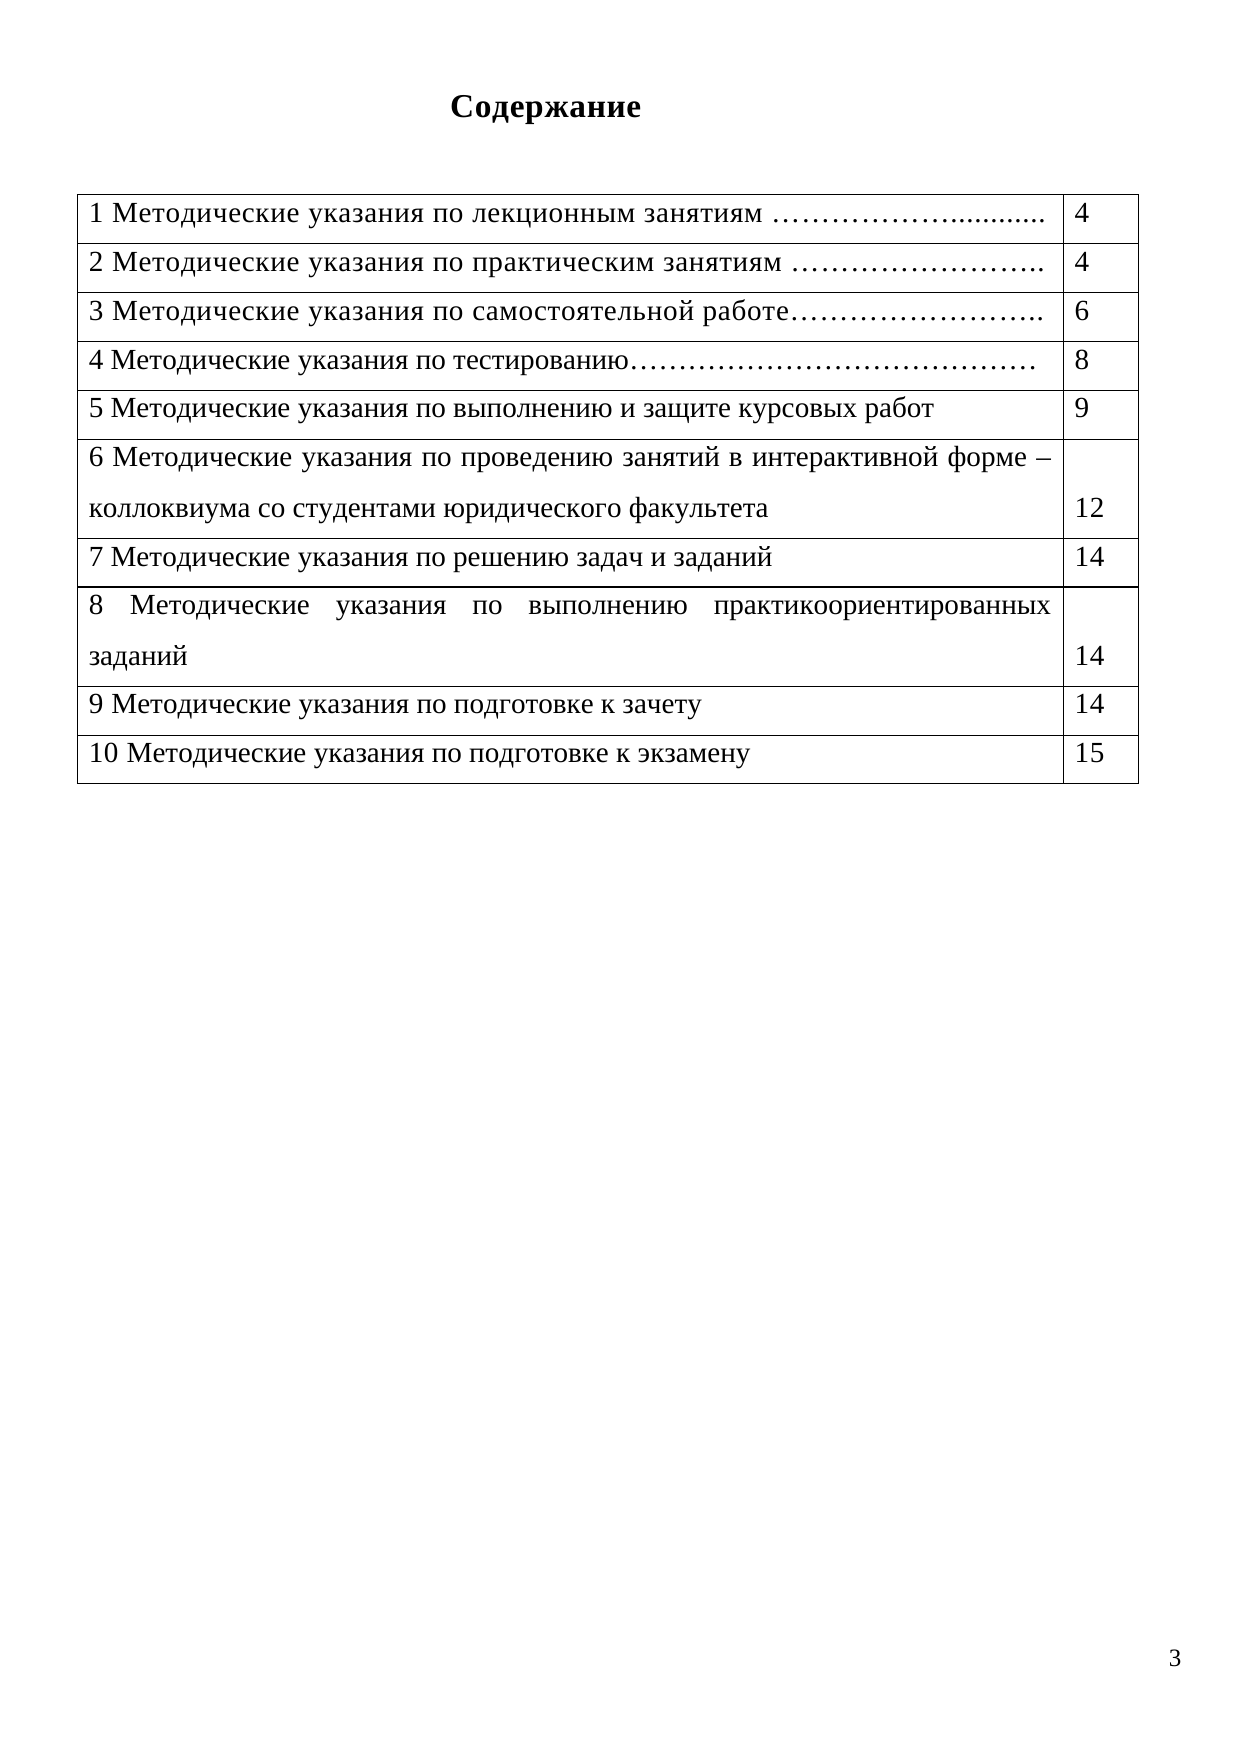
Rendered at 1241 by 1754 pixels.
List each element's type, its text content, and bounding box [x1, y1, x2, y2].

table_cell 5 Методические указания по выполнению и защите курсовых работ [78, 391, 1063, 438]
table_cell 14 [1064, 539, 1138, 586]
table_cell 3 Методические указания по самостоятельной работе…………………….. [78, 293, 1063, 341]
table_header 1 Методические указания по лекционным занятиям ………………............ [78, 195, 1063, 243]
table_cell 2 Методические указания по практическим занятиям …………………….. [78, 244, 1063, 292]
table_cell 6 Методические указания по проведению занятий в интерактивной форме – коллоквиума со студентами юридического факультета [78, 440, 1063, 538]
table_cell 4 [1064, 244, 1138, 292]
table_cell 8 [1064, 342, 1138, 389]
table_cell 14 [1064, 588, 1138, 686]
table_cell 9 [1064, 391, 1138, 438]
text Содержание [88, 87, 1181, 125]
table_cell 12 [1064, 440, 1138, 538]
table_cell 4 Методические указания по тестированию…………………………………… [78, 342, 1063, 389]
table_cell 7 Методические указания по решению задач и заданий [78, 539, 1063, 586]
table_cell 9 Методические указания по подготовке к зачету [78, 687, 1063, 734]
table_cell 14 [1064, 687, 1138, 734]
table_cell 15 [1064, 736, 1138, 783]
table_cell 8 Методические указания по выполнению практикоориентированных заданий [78, 588, 1063, 686]
table_cell 10 Методические указания по подготовке к экзамену [78, 736, 1063, 783]
table_header 4 [1064, 195, 1138, 243]
table_cell 6 [1064, 293, 1138, 341]
